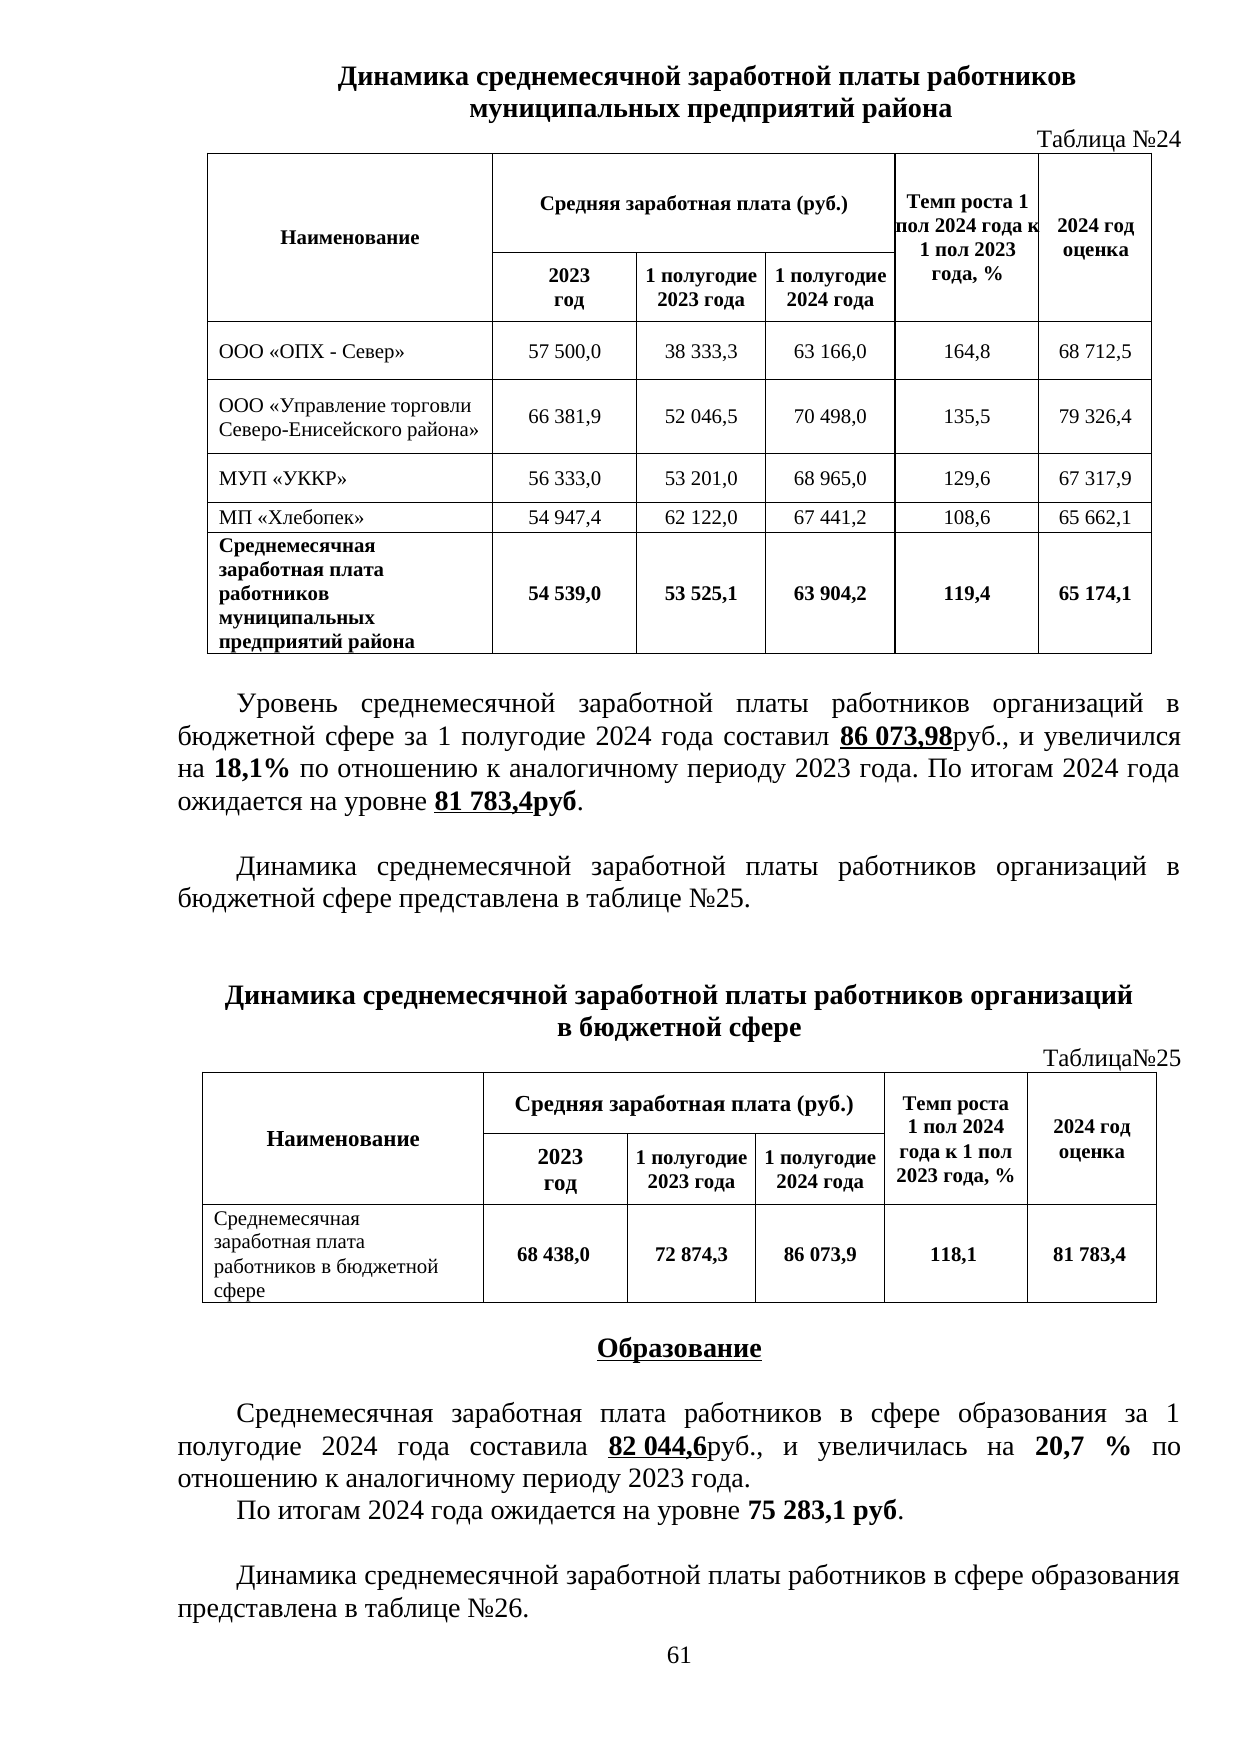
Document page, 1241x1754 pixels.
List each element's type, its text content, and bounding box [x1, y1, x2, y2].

table_cell 1 полугодие 2023 года [637, 253, 765, 321]
table_cell 2023 год [484, 1134, 627, 1204]
text Динамика среднемесячной заработной платы работников организаций [177, 978, 1181, 1011]
table_cell 68 438,0 [484, 1205, 627, 1302]
table_cell 53 201,0 [637, 454, 765, 502]
table_cell 119,4 [896, 533, 1038, 653]
table_cell 1 полугодие 2024 года [756, 1134, 884, 1204]
table_cell 68 965,0 [766, 454, 894, 502]
text Динамика среднемесячной заработной платы работников организаций в бюджетной сфере представлена в таблице №25. [177, 848, 1181, 913]
table_cell 56 333,0 [493, 454, 636, 502]
text Таблица №24 [177, 124, 1181, 153]
table_cell МУП «УККР» [208, 454, 492, 502]
table_cell 135,5 [896, 380, 1038, 453]
table_cell ООО «Управление торговли Северо-Енисейского района» [208, 380, 492, 453]
table_cell 63 166,0 [766, 322, 894, 379]
table_header Темп роста 1 пол 2024 года к 1 пол 2023 года, % [896, 154, 1038, 321]
table_header 2024 год оценка [1039, 154, 1151, 321]
table_cell 68 712,5 [1039, 322, 1151, 379]
table_header Средняя заработная плата (руб.) [493, 154, 894, 252]
table_cell 108,6 [896, 503, 1038, 532]
table_header 2024 год оценка [1028, 1073, 1156, 1204]
table_cell 1 полугодие 2024 года [766, 253, 894, 321]
table_cell 57 500,0 [493, 322, 636, 379]
table_cell Среднемесячная заработная плата работников муниципальных предприятий района [208, 533, 492, 653]
table_cell 66 381,9 [493, 380, 636, 453]
table_cell 67 317,9 [1039, 454, 1151, 502]
table_cell 164,8 [896, 322, 1038, 379]
table_cell 53 525,1 [637, 533, 765, 653]
text в бюджетной сфере [177, 1011, 1181, 1043]
text муниципальных предприятий района [177, 91, 1181, 124]
text Образование [177, 1331, 1181, 1364]
text Уровень среднемесячной заработной платы работников организаций в бюджетной сфере за 1 полугодие 2024 года составил 86 073,98руб., и увеличился на 18,1% по отношению к аналогичному периоду 2023 года. По итогам 2024 года ожидается на уровне 81 783,4руб. [177, 687, 1181, 816]
table_header Наименование [203, 1073, 483, 1204]
table_cell 118,1 [885, 1205, 1027, 1302]
table_cell 38 333,3 [637, 322, 765, 379]
table_cell 2023 год [493, 253, 636, 321]
table_cell 86 073,9 [756, 1205, 884, 1302]
table_cell 54 947,4 [493, 503, 636, 532]
table_cell 65 662,1 [1039, 503, 1151, 532]
table_cell 70 498,0 [766, 380, 894, 453]
text Среднемесячная заработная плата работников в сфере образования за 1 полугодие 2024 года составила 82 044,6руб., и увеличилась на 20,7 % по отношению к аналогичному периоду 2023 года. [177, 1396, 1181, 1493]
table_header Темп роста 1 пол 2024 года к 1 пол 2023 года, % [885, 1073, 1027, 1204]
table_cell 129,6 [896, 454, 1038, 502]
table_cell 62 122,0 [637, 503, 765, 532]
table_cell Среднемесячная заработная плата работников в бюджетной сфере [203, 1205, 483, 1302]
table_cell 65 174,1 [1039, 533, 1151, 653]
table_header Средняя заработная плата (руб.) [484, 1073, 884, 1133]
table_header Наименование [208, 154, 492, 321]
table_cell 81 783,4 [1028, 1205, 1156, 1302]
table_cell ООО «ОПХ - Север» [208, 322, 492, 379]
table_cell 54 539,0 [493, 533, 636, 653]
text Таблица№25 [177, 1043, 1181, 1072]
table_cell 79 326,4 [1039, 380, 1151, 453]
text Динамика среднемесячной заработной платы работников в сфере образования представлена в таблице №26. [177, 1558, 1181, 1623]
table_cell 1 полугодие 2023 года [628, 1134, 755, 1204]
table_cell МП «Хлебопек» [208, 503, 492, 532]
text Динамика среднемесячной заработной платы работников [177, 59, 1181, 91]
table_cell 67 441,2 [766, 503, 894, 532]
text По итогам 2024 года ожидается на уровне 75 283,1 руб. [177, 1493, 1181, 1526]
table_cell 72 874,3 [628, 1205, 755, 1302]
table_cell 63 904,2 [766, 533, 894, 653]
table_cell 52 046,5 [637, 380, 765, 453]
